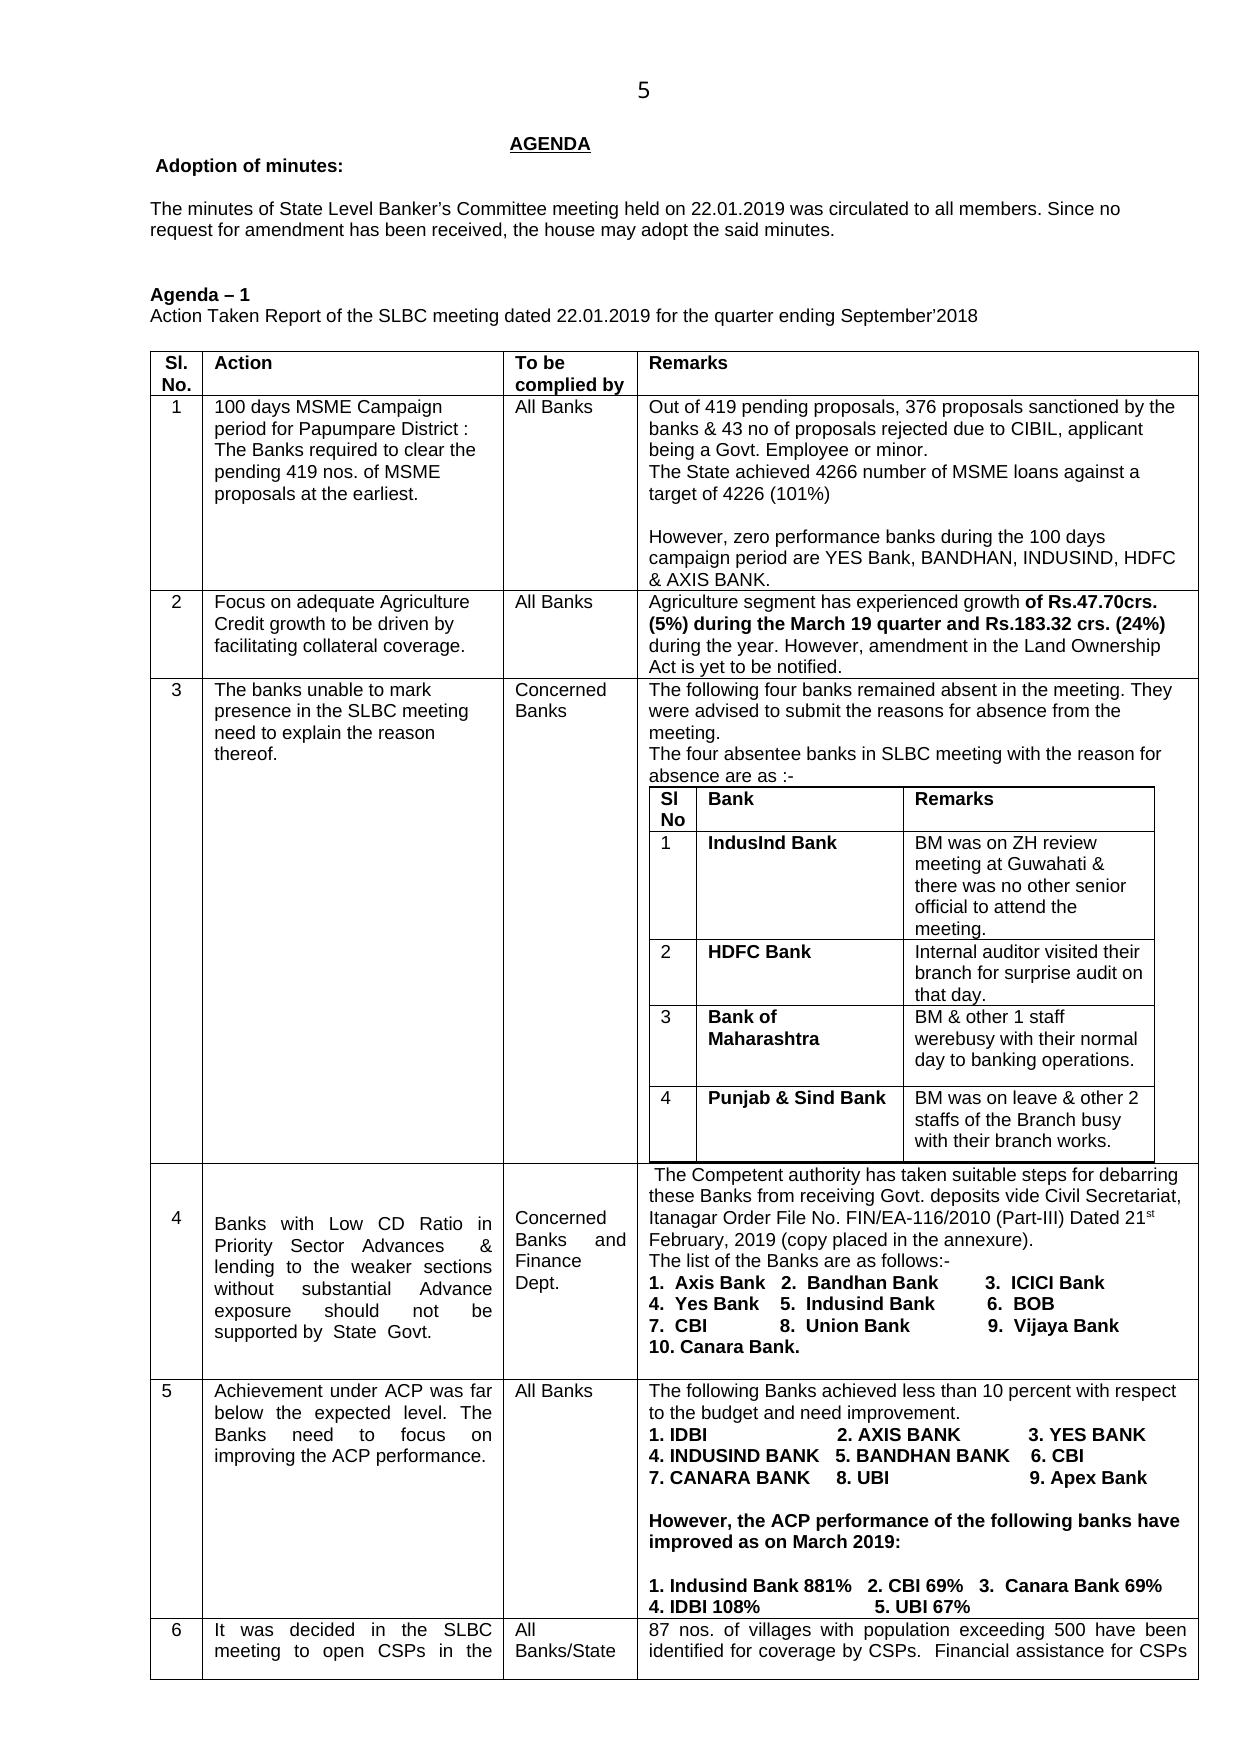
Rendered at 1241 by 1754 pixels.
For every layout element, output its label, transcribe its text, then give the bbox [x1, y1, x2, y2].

text Agenda – 1 [150, 284, 1137, 305]
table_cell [203, 1619, 503, 1679]
table_header To be complied by [504, 352, 637, 395]
table_cell 6 [151, 1619, 202, 1679]
table_cell The Competent authority has taken suitable steps for debarring these Banks from receiving Govt. deposits vide Civil Secretariat, Itanagar Order File No. FIN/EA-116/2010 (Part-III) Dated 21st February, 2019 (copy placed in the annexure). The list of the Banks are as follows:- 1. Axis Bank 2. Bandhan Bank 3. ICICI Bank 4. Yes Bank 5. Indusind Bank 6. BOB 7. CBI 8. Union Bank 9. Vijaya Bank 10. Canara Bank. [638, 1164, 1198, 1379]
table_cell 3 [151, 679, 202, 1163]
table_cell Concerned Banks [504, 679, 637, 1163]
text AGENDA [150, 133, 1137, 154]
table_header Remarks [638, 352, 1198, 395]
table_cell Achievement under ACP was far below the expected level. The Banks need to focus on improving the ACP performance. [203, 1380, 503, 1617]
table_cell Agriculture segment has experienced growth of Rs.47.70crs. (5%) during the March 19 quarter and Rs.183.32 crs. (24%) during the year. However, amendment in the Land Ownership Act is yet to be notified. [638, 591, 1198, 677]
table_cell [504, 1619, 637, 1679]
table_cell Out of 419 pending proposals, 376 proposals sanctioned by the banks & 43 no of proposals rejected due to CIBIL, applicant being a Govt. Employee or minor. The State achieved 4266 number of MSME loans against a target of 4226 (101%) However, zero performance banks during the 100 days campaign period are YES Bank, BANDHAN, INDUSIND, HDFC & AXIS BANK. [638, 396, 1198, 590]
table_header Sl. No. [151, 352, 202, 395]
table_cell All Banks [504, 1380, 637, 1617]
table_cell The following four banks remained absent in the meeting. They were advised to submit the reasons for absence from the meeting. The four absentee banks in SLBC meeting with the reason for absence are as :- [638, 679, 1198, 1163]
table_cell 100 days MSME Campaign period for Papumpare District : The Banks required to clear the pending 419 nos. of MSME proposals at the earliest. [203, 396, 503, 590]
text Adoption of minutes: [150, 154, 1137, 176]
table_cell 5 [151, 1380, 202, 1617]
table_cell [638, 1619, 1198, 1679]
table_cell The following Banks achieved less than 10 percent with respect to the budget and need improvement. 1. IDBI 2. AXIS BANK 3. YES BANK 4. INDUSIND BANK 5. BANDHAN BANK 6. CBI 7. CANARA BANK 8. UBI 9. Apex Bank However, the ACP performance of the following banks have improved as on March 2019: 1. Indusind Bank 881% 2. CBI 69% 3. Canara Bank 69% 4. IDBI 108% 5. UBI 67% [638, 1380, 1198, 1617]
table_cell Banks with Low CD Ratio in Priority Sector Advances & lending to the weaker sections without substantial Advance exposure should not be supported by State Govt. [203, 1164, 503, 1379]
table_cell All Banks [504, 396, 637, 590]
text Action Taken Report of the SLBC meeting dated 22.01.2019 for the quarter ending September’2018 [150, 305, 1137, 327]
table_cell Concerned Banks and Finance Dept. [504, 1164, 637, 1379]
table_cell 4 [151, 1164, 202, 1379]
table_cell All Banks [504, 591, 637, 677]
table_header Action [203, 352, 503, 395]
table_cell The banks unable to mark presence in the SLBC meeting need to explain the reason thereof. [203, 679, 503, 1163]
table_cell Focus on adequate Agriculture Credit growth to be driven by facilitating collateral coverage. [203, 591, 503, 677]
text The minutes of State Level Banker’s Committee meeting held on 22.01.2019 was circulated to all members. Since no request for amendment has been received, the house may adopt the said minutes. [150, 197, 1137, 241]
table_cell 2 [151, 591, 202, 677]
table_cell 1 [151, 396, 202, 590]
